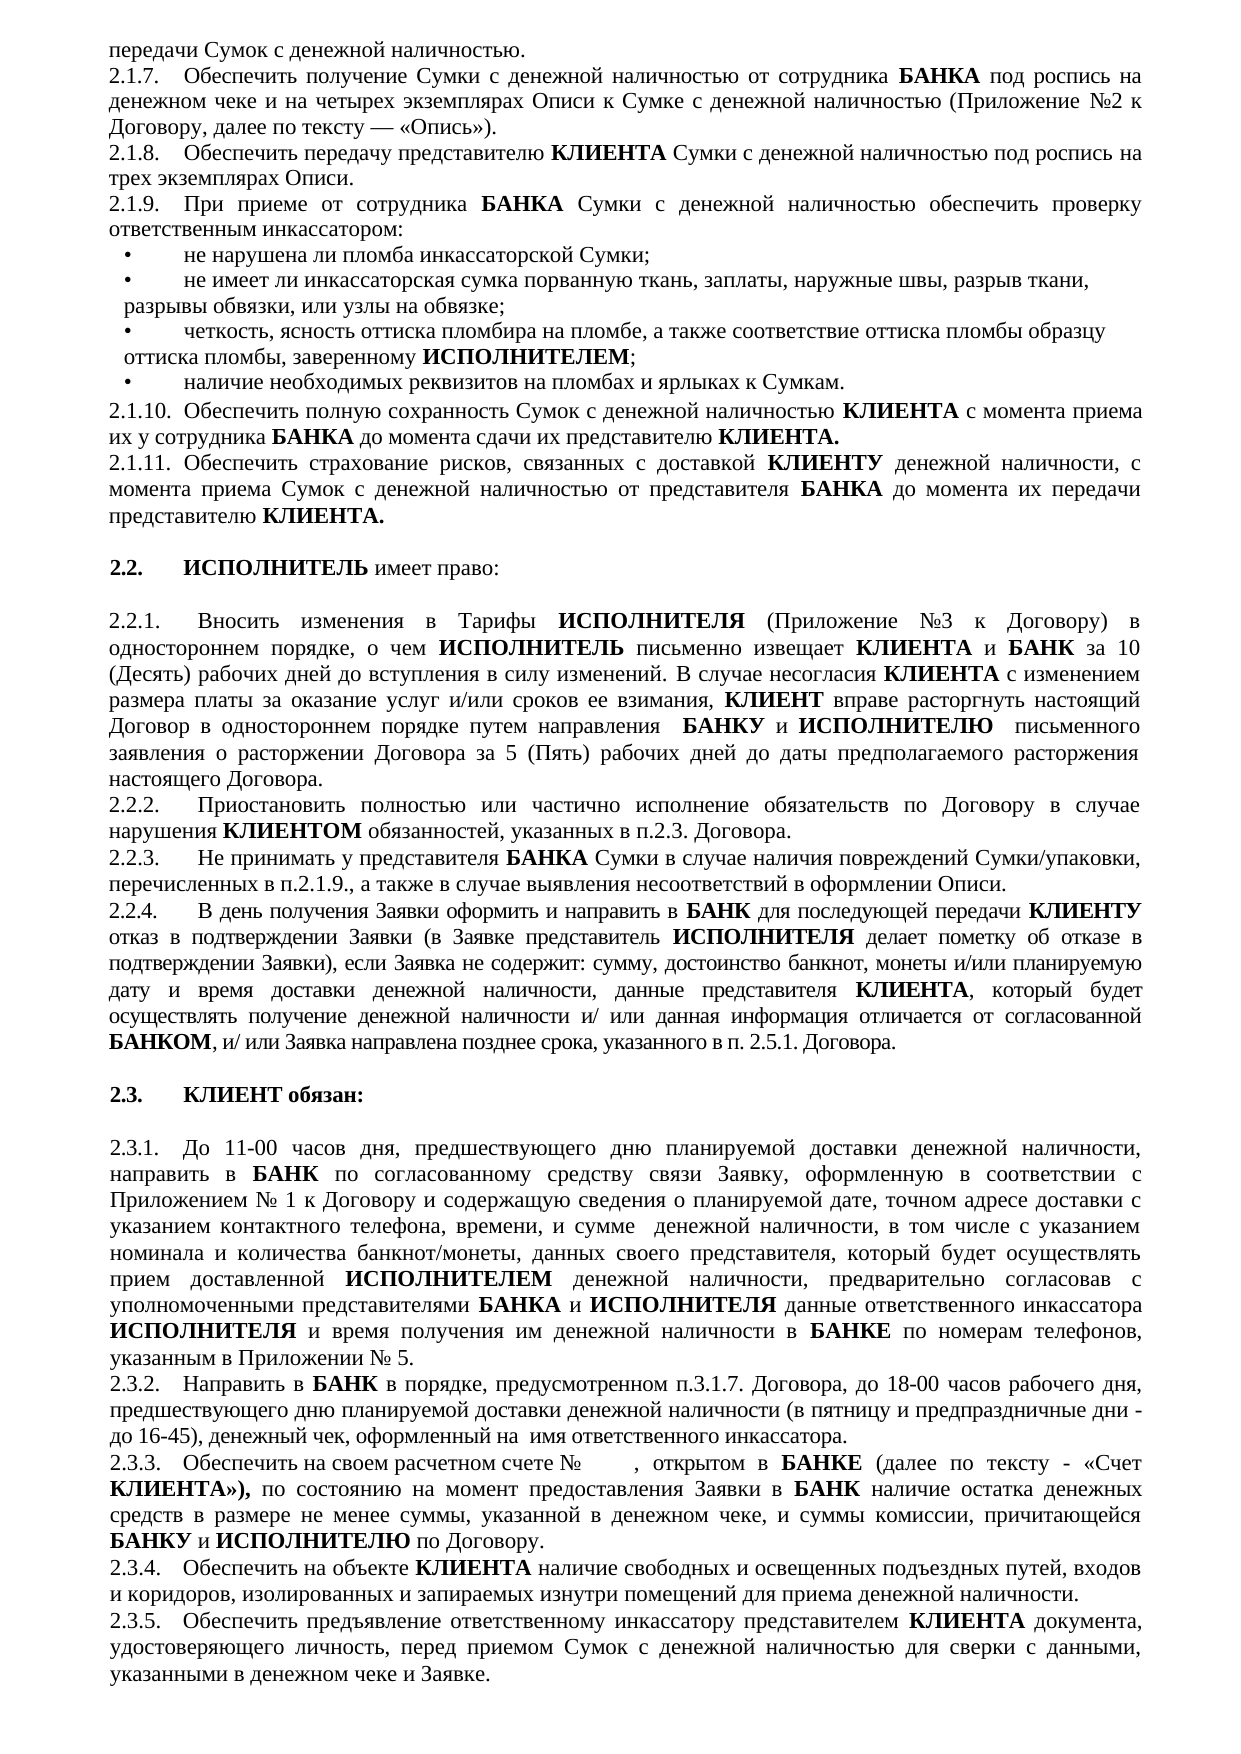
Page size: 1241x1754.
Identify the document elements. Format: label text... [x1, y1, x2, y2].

list наличие необходимых реквизитов на пломбах и ярлыках к Сумкам. [109, 369, 1142, 395]
list В день получения Заявки оформить и направить в БАНК для последующей передачи КЛИЕНТУ отказ в подтверждении Заявки (в Заявке представитель ИСПОЛНИТЕЛЯ делает пометку об отказе в подтверждении Заявки), если Заявка не содержит: сумму, достоинство банкнот, монеты и/или планируемую дату и время доставки денежной наличности, данные представителя КЛИЕНТА, который будет осуществлять получение денежной наличности и/ или данная информация отличается от согласованной БАНКОМ, и/ или Заявка направлена позднее срока, указанного в п. 2.5.1. Договора. [109, 897, 1143, 1055]
list разрывы обвязки, или узлы на обвязке; [109, 293, 1142, 318]
list Не принимать у представителя БАНКА Сумки в случае наличия повреждений Сумки/упаковки, перечисленных в п.2.1.9., а также в случае выявления несоответствий в оформлении Описи. [109, 844, 1141, 897]
text 2.3. КЛИЕНТ обязан: [109, 1082, 1143, 1108]
list Обеспечить передачу представителю КЛИЕНТА Сумки с денежной наличностью под роспись на трех экземплярах Описи. [109, 139, 1142, 191]
list не имеет ли инкассаторская сумка порванную ткань, заплаты, наружные швы, разрыв ткани, [109, 267, 1142, 293]
list оттиска пломбы, заверенному ИСПОЛНИТЕЛЕМ; [109, 344, 1142, 369]
list Обеспечить полную сохранность Сумок с денежной наличностью КЛИЕНТА с момента приема их у сотрудника БАНКА до момента сдачи их представителю КЛИЕНТА. [109, 397, 1143, 450]
list Приостановить полностью или частично исполнение обязательств по Договору в случае нарушения КЛИЕНТОМ обязанностей, указанных в п.2.3. Договора. [109, 792, 1140, 844]
text 2.2. ИСПОЛНИТЕЛЬ имеет право: [109, 555, 1143, 581]
text 2.3.1. До 11-00 часов дня, предшествующего дню планируемой доставки денежной наличности, направить в БАНК по согласованному средству связи Заявку, оформленную в соответствии с Приложением № 1 к Договору и содержащую сведения о планируемой дате, точном адресе доставки с указанием контактного телефона, времени, и сумме денежной наличности, в том числе с указанием номинала и количества банкнот/монеты, данных своего представителя, который будет осуществлять прием доставленной ИСПОЛНИТЕЛЕМ денежной наличности, предварительно согласовав с уполномоченными представителями БАНКА и ИСПОЛНИТЕЛЯ данные ответственного инкассатора ИСПОЛНИТЕЛЯ и время получения им денежной наличности в БАНКЕ по номерам телефонов, указанным в Приложении № 5. [109, 1134, 1143, 1371]
list Обеспечить на своем расчетном счете № , открытом в БАНКЕ (далее по тексту - «Счет КЛИЕНТА»), по состоянию на момент предоставления Заявки в БАНК наличие остатка денежных средств в размере не менее суммы, указанной в денежном чеке, и суммы комиссии, причитающейся БАНКУ и ИСПОЛНИТЕЛЮ по Договору. [109, 1449, 1143, 1554]
list При приеме от сотрудника БАНКА Сумки с денежной наличностью обеспечить проверку ответственным инкассатором: [109, 191, 1142, 242]
list Обеспечить предъявление ответственному инкассатору представителем КЛИЕНТА документа, удостоверяющего личность, перед приемом Сумок с денежной наличностью для сверки с данными, указанными в денежном чеке и Заявке. [109, 1607, 1143, 1686]
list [109, 37, 1140, 63]
list Направить в БАНК в порядке, предусмотренном п.3.1.7. Договора, до 18-00 часов рабочего дня, предшествующего дню планируемой доставки денежной наличности (в пятницу и предпраздничные дни - до 16-45), денежный чек, оформленный на имя ответственного инкассатора. [109, 1371, 1143, 1449]
list четкость, ясность оттиска пломбира на пломбе, а также соответствие оттиска пломбы образцу [109, 318, 1142, 344]
list Обеспечить на объекте КЛИЕНТА наличие свободных и освещенных подъездных путей, входов и коридоров, изолированных и запираемых изнутри помещений для приема денежной наличности. [109, 1554, 1142, 1607]
list Вносить изменения в Тарифы ИСПОЛНИТЕЛЯ (Приложение №3 к Договору) в одностороннем порядке, о чем ИСПОЛНИТЕЛЬ письменно извещает КЛИЕНТА и БАНК за 10 (Десять) рабочих дней до вступления в силу изменений. В случае несогласия КЛИЕНТА с изменением размера платы за оказание услуг и/или сроков ее взимания, КЛИЕНТ вправе расторгнуть настоящий Договор в одностороннем порядке путем направления БАНКУ и ИСПОЛНИТЕЛЮ письменного заявления о расторжении Договора за 5 (Пять) рабочих дней до даты предполагаемого расторжения настоящего Договора. [109, 608, 1140, 792]
list Обеспечить получение Сумки с денежной наличностью от сотрудника БАНКА под роспись на денежном чеке и на четырех экземплярах Описи к Сумке с денежной наличностью (Приложение №2 к Договору, далее по тексту — «Опись»). [109, 63, 1142, 139]
list не нарушена ли пломба инкассаторской Сумки; [109, 242, 1142, 267]
list Обеспечить страхование рисков, связанных с доставкой КЛИЕНТУ денежной наличности, с момента приема Сумок с денежной наличностью от представителя БАНКА до момента их передачи представителю КЛИЕНТА. [109, 450, 1141, 528]
